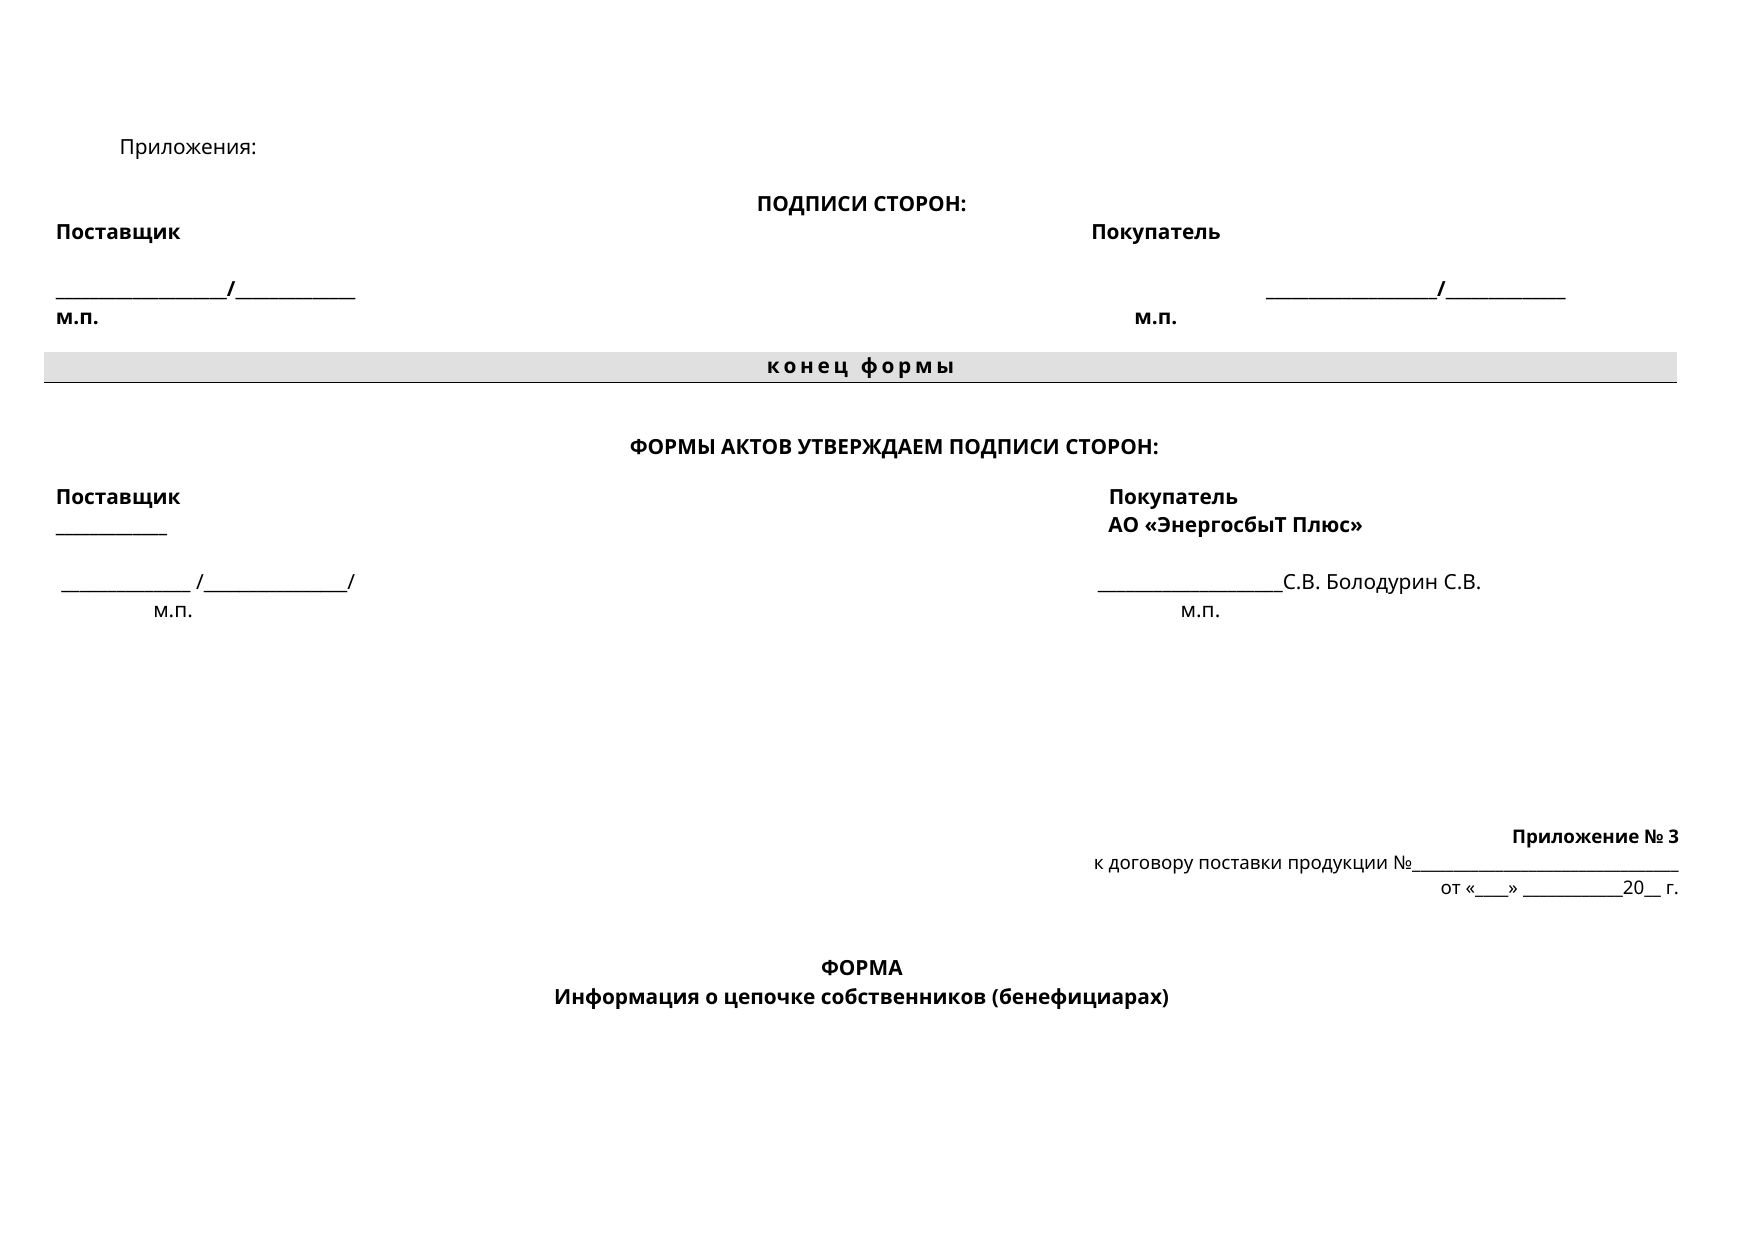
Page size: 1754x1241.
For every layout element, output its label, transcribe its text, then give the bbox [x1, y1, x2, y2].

text Приложения: [119, 132, 1679, 160]
table_header Поставщик ____________________/______________ м.п. [44, 217, 735, 352]
text ПОДПИСИ СТОРОН: [44, 189, 1679, 217]
text конец формы [44, 352, 1677, 382]
table_header Покупатель АО «ЭнергосбыТ Плюс» ____________________С.В. Болодурин С.В. м.п. [720, 482, 1621, 645]
text ФОРМА [44, 953, 1679, 982]
table_header Поставщик _____________ ______________ /________________/ м.п. [44, 482, 720, 645]
text к договору поставки продукции №________________________________ [44, 849, 1679, 874]
table_header Покупатель ____________________/______________ м.п. [735, 217, 1576, 352]
text Приложение № 3 [44, 823, 1679, 849]
text Информация о цепочке собственников (бенефициарах) [44, 982, 1679, 1010]
text от «____» ____________20__ г. [44, 874, 1679, 900]
text ФОРМЫ АКТОВ УТВЕРЖДАЕМ ПОДПИСИ СТОРОН: [44, 432, 1679, 461]
